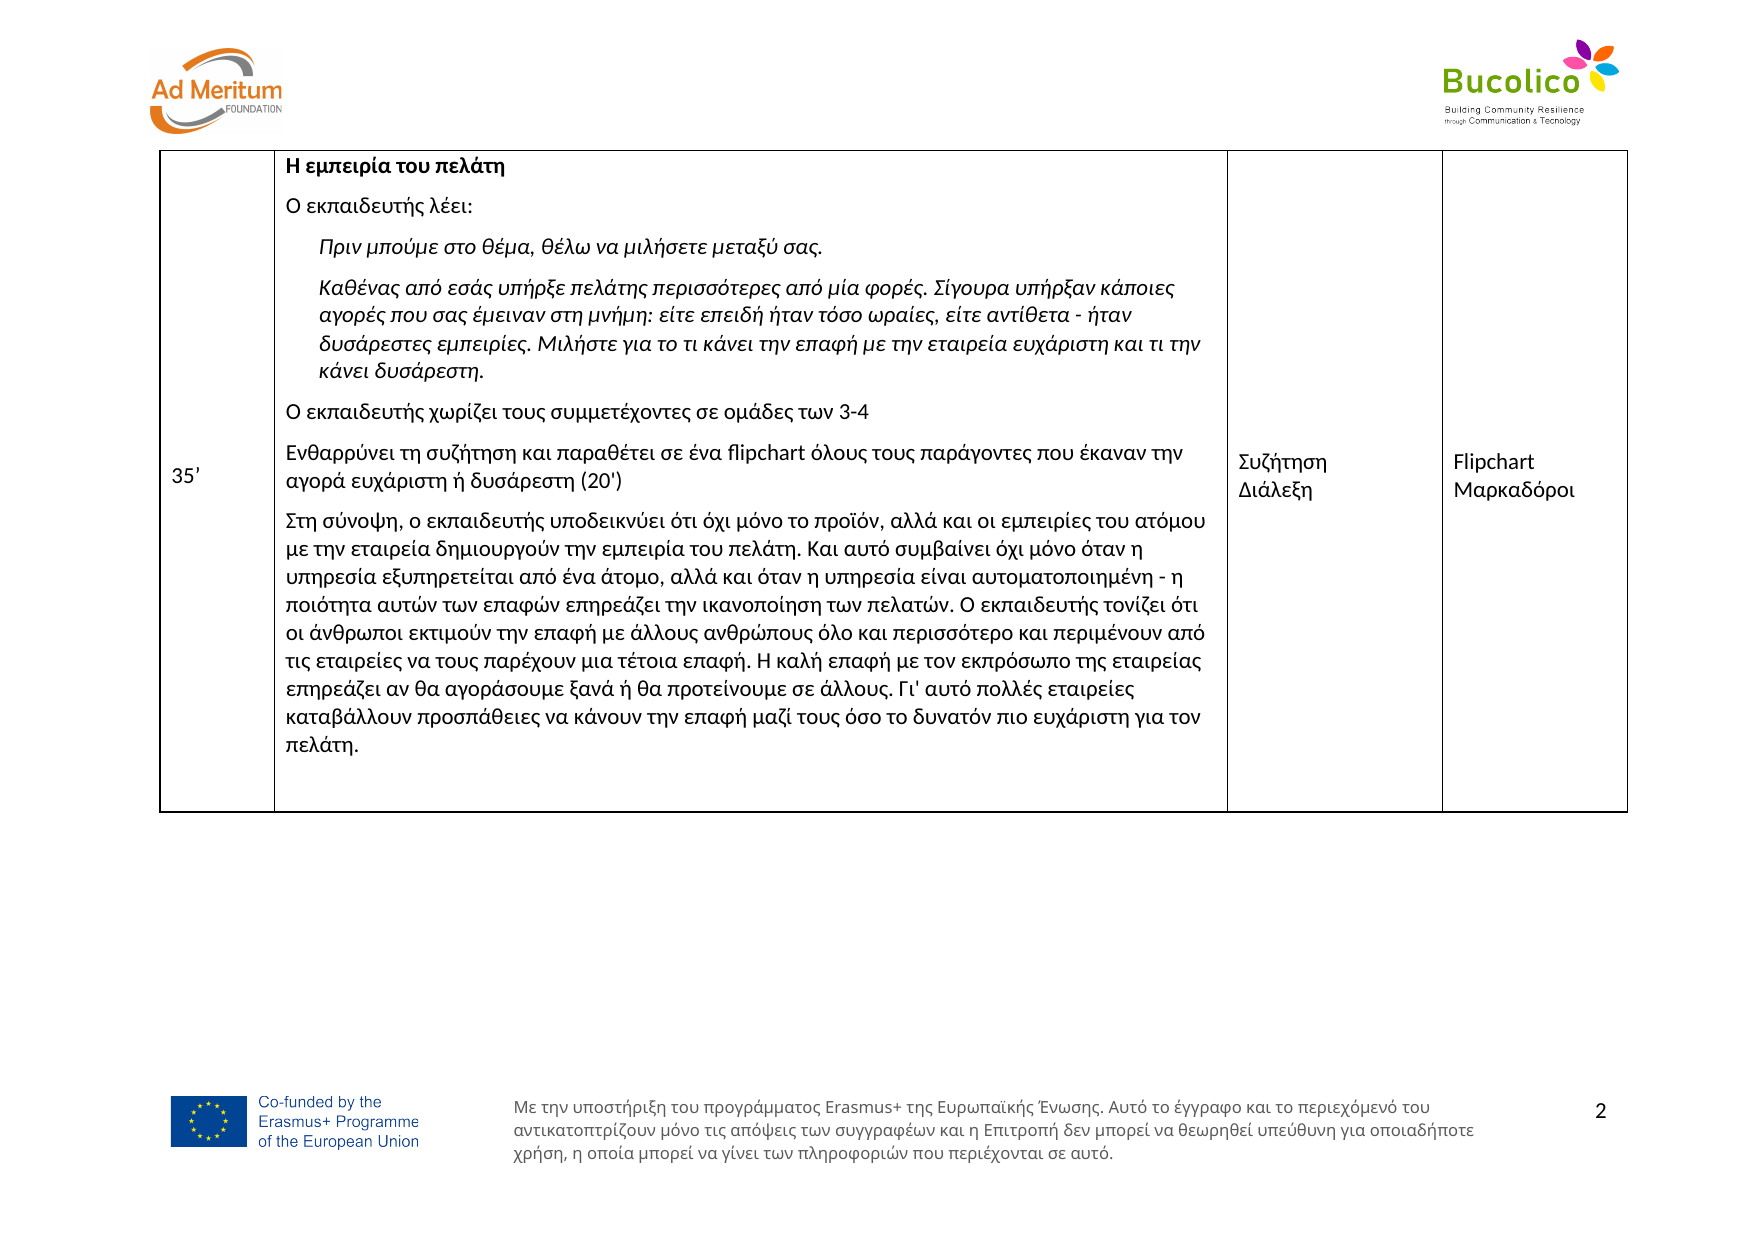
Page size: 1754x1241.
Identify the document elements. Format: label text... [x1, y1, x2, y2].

picture [1434, 37, 1626, 134]
table_cell Συζήτηση Διάλεξη [1228, 151, 1442, 811]
picture [150, 48, 282, 134]
table_cell Flipchart Μαρκαδόροι [1443, 151, 1627, 811]
table_cell Η εμπειρία του πελάτη Ο εκπαιδευτής λέει: Πριν μπούμε στο θέμα, θέλω να μιλήσετε μεταξύ σας. Καθένας από εσάς υπήρξε πελάτης περισσότερες από μία φορές. Σίγουρα υπήρξαν κάποιες αγορές που σας έμειναν στη μνήμη: είτε επειδή ήταν τόσο ωραίες, είτε αντίθετα - ήταν δυσάρεστες εμπειρίες. Μιλήστε για το τι κάνει την επαφή με την εταιρεία ευχάριστη και τι την κάνει δυσάρεστη. Ο εκπαιδευτής χωρίζει τους συμμετέχοντες σε ομάδες των 3-4 Ενθαρρύνει τη συζήτηση και παραθέτει σε ένα flipchart όλους τους παράγοντες που έκαναν την αγορά ευχάριστη ή δυσάρεστη (20') Στη σύνοψη, ο εκπαιδευτής υποδεικνύει ότι όχι μόνο το προϊόν, αλλά και οι εμπειρίες του ατόμου με την εταιρεία δημιουργούν την εμπειρία του πελάτη. Και αυτό συμβαίνει όχι μόνο όταν η υπηρεσία εξυπηρετείται από ένα άτομο, αλλά και όταν η υπηρεσία είναι αυτοματοποιημένη - η ποιότητα αυτών των επαφών επηρεάζει την ικανοποίηση των πελατών. Ο εκπαιδευτής τονίζει ότι οι άνθρωποι εκτιμούν την επαφή με άλλους ανθρώπους όλο και περισσότερο και περιμένουν από τις εταιρείες να τους παρέχουν μια τέτοια επαφή. Η καλή επαφή με τον εκπρόσωπο της εταιρείας επηρεάζει αν θα αγοράσουμε ξανά ή θα προτείνουμε σε άλλους. Γι' αυτό πολλές εταιρείες καταβάλλουν προσπάθειες να κάνουν την επαφή μαζί τους όσο το δυνατόν πιο ευχάριστη για τον πελάτη. [275, 151, 1227, 811]
table_cell 35’ [161, 151, 274, 811]
picture [170, 1096, 419, 1150]
